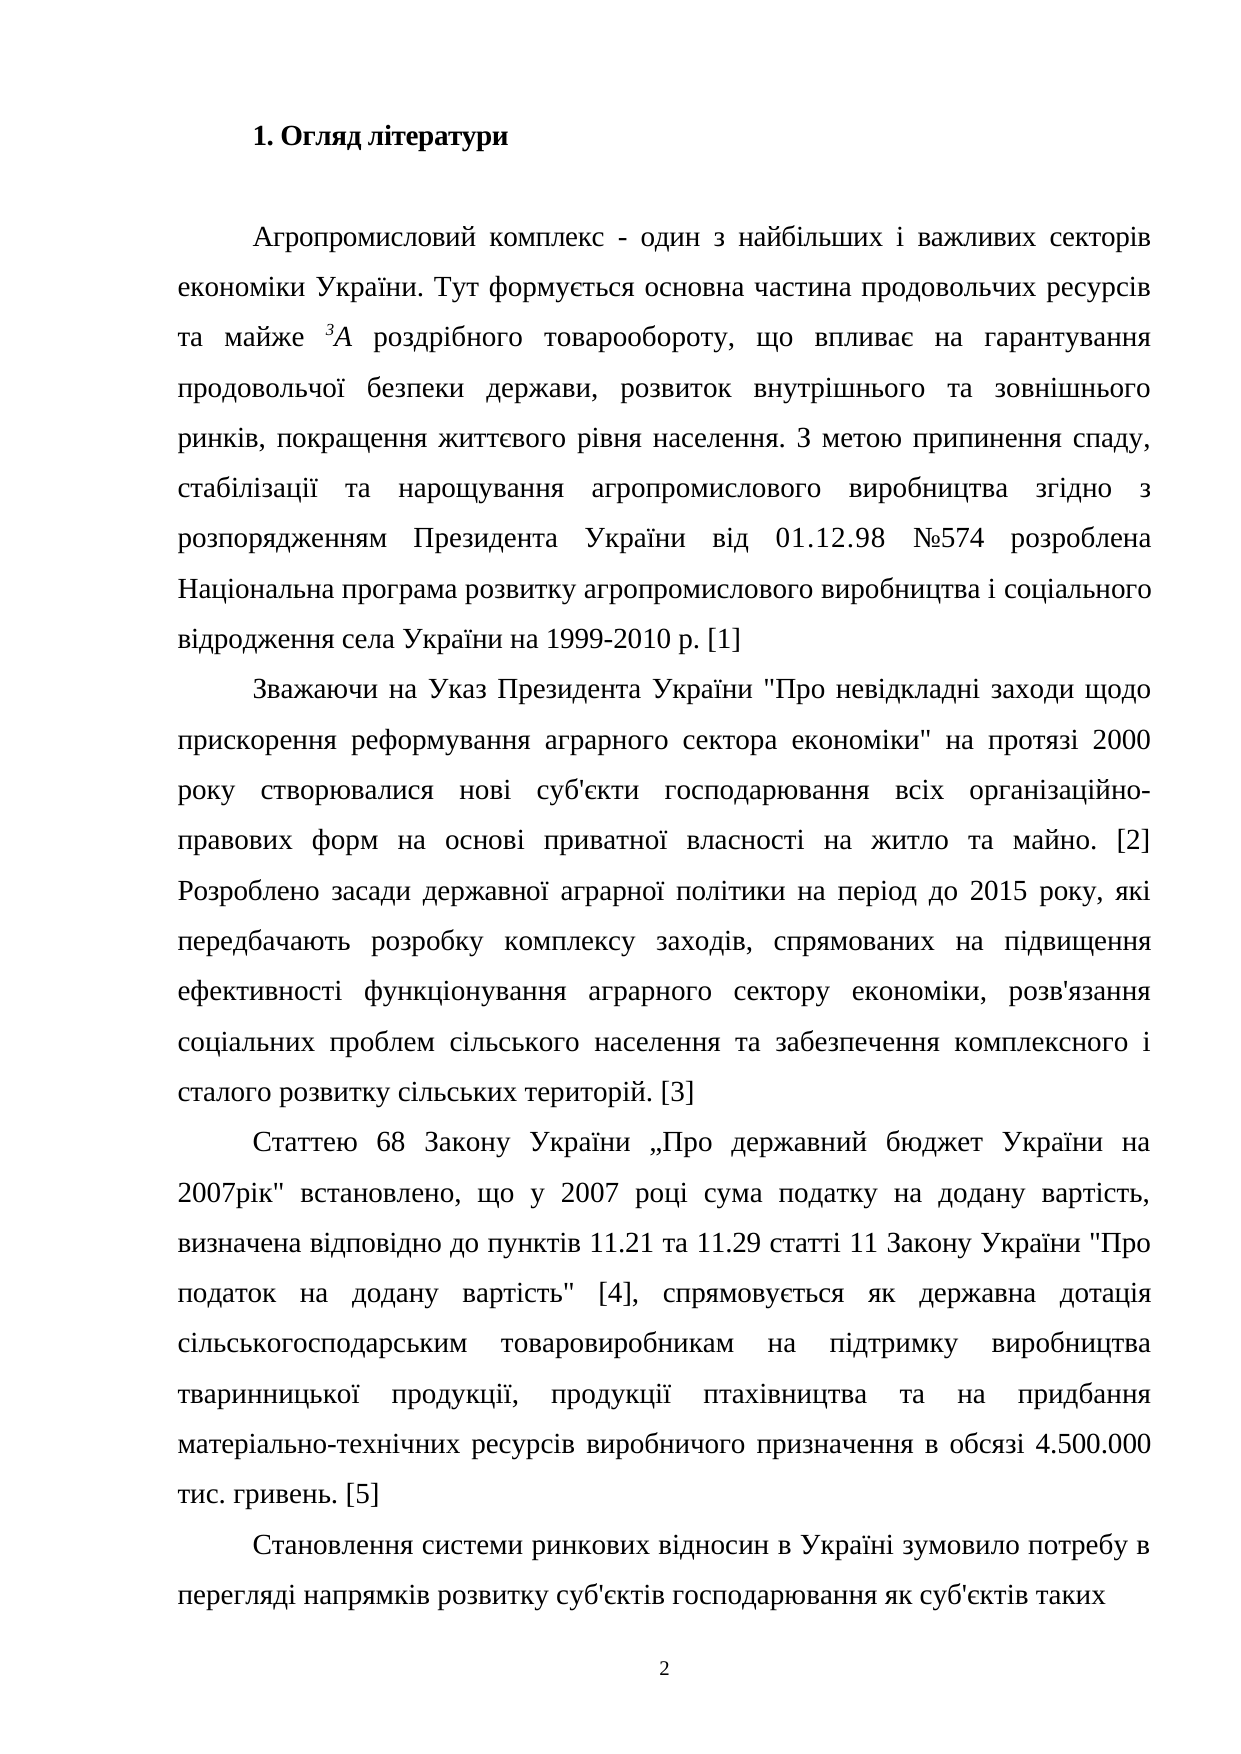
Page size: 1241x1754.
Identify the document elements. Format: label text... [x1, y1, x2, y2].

text Зважаючи на Указ Президента України "Про невідкладні заходи щодо прискорення реформування аграрного сектора економіки" на протязі 2000 року створювалися нові суб'єкти господарювання всіх організаційно-правових форм на основі приватної власності на житло та майно. [2] Розроблено засади державної аграрної політики на період до 2015 року, які передбачають розробку комплексу заходів, спрямованих на підвищення ефективності функціонування аграрного сектору економіки, розв'язання соціальних проблем сільського населення та забезпечення комплексного і сталого розвитку сільських територій. [3] [177, 672, 1152, 1108]
text 1. Огляд літератури [177, 118, 1152, 152]
text Становлення системи ринкових відносин в Україні зумовило потребу в перегляді напрямків розвитку суб'єктів господарювання як суб'єктів таких [177, 1527, 1152, 1611]
text Статтею 68 Закону України „Про державний бюджет України на 2007рік" встановлено, що у 2007 році сума податку на додану вартість, визначена відповідно до пунктів 11.21 та 11.29 статті 11 Закону України "Про податок на додану вартість" [4], спрямовується як державна дотація сільськогосподарським товаровиробникам на підтримку виробництва тваринницької продукції, продукції птахівництва та на придбання матеріально-технічних ресурсів виробничого призначення в обсязі 4.500.000 тис. гривень. [5] [177, 1124, 1152, 1510]
text Агропромисловий комплекс - один з найбільших і важливих секторів економіки України. Тут формується основна частина продовольчих ресурсів та майже 3А роздрібного товарообороту, що впливає на гарантування продовольчої безпеки держави, розвиток внутрішнього та зовнішнього ринків, покращення життєвого рівня населення. З метою припинення спаду, стабілізації та нарощування агропромислового виробництва згідно з розпорядженням Президента України від 01.12.98 №574 розроблена Національна програма розвитку агропромислового виробництва і соціального відродження села України на 1999-2010 р. [1] [177, 219, 1152, 655]
